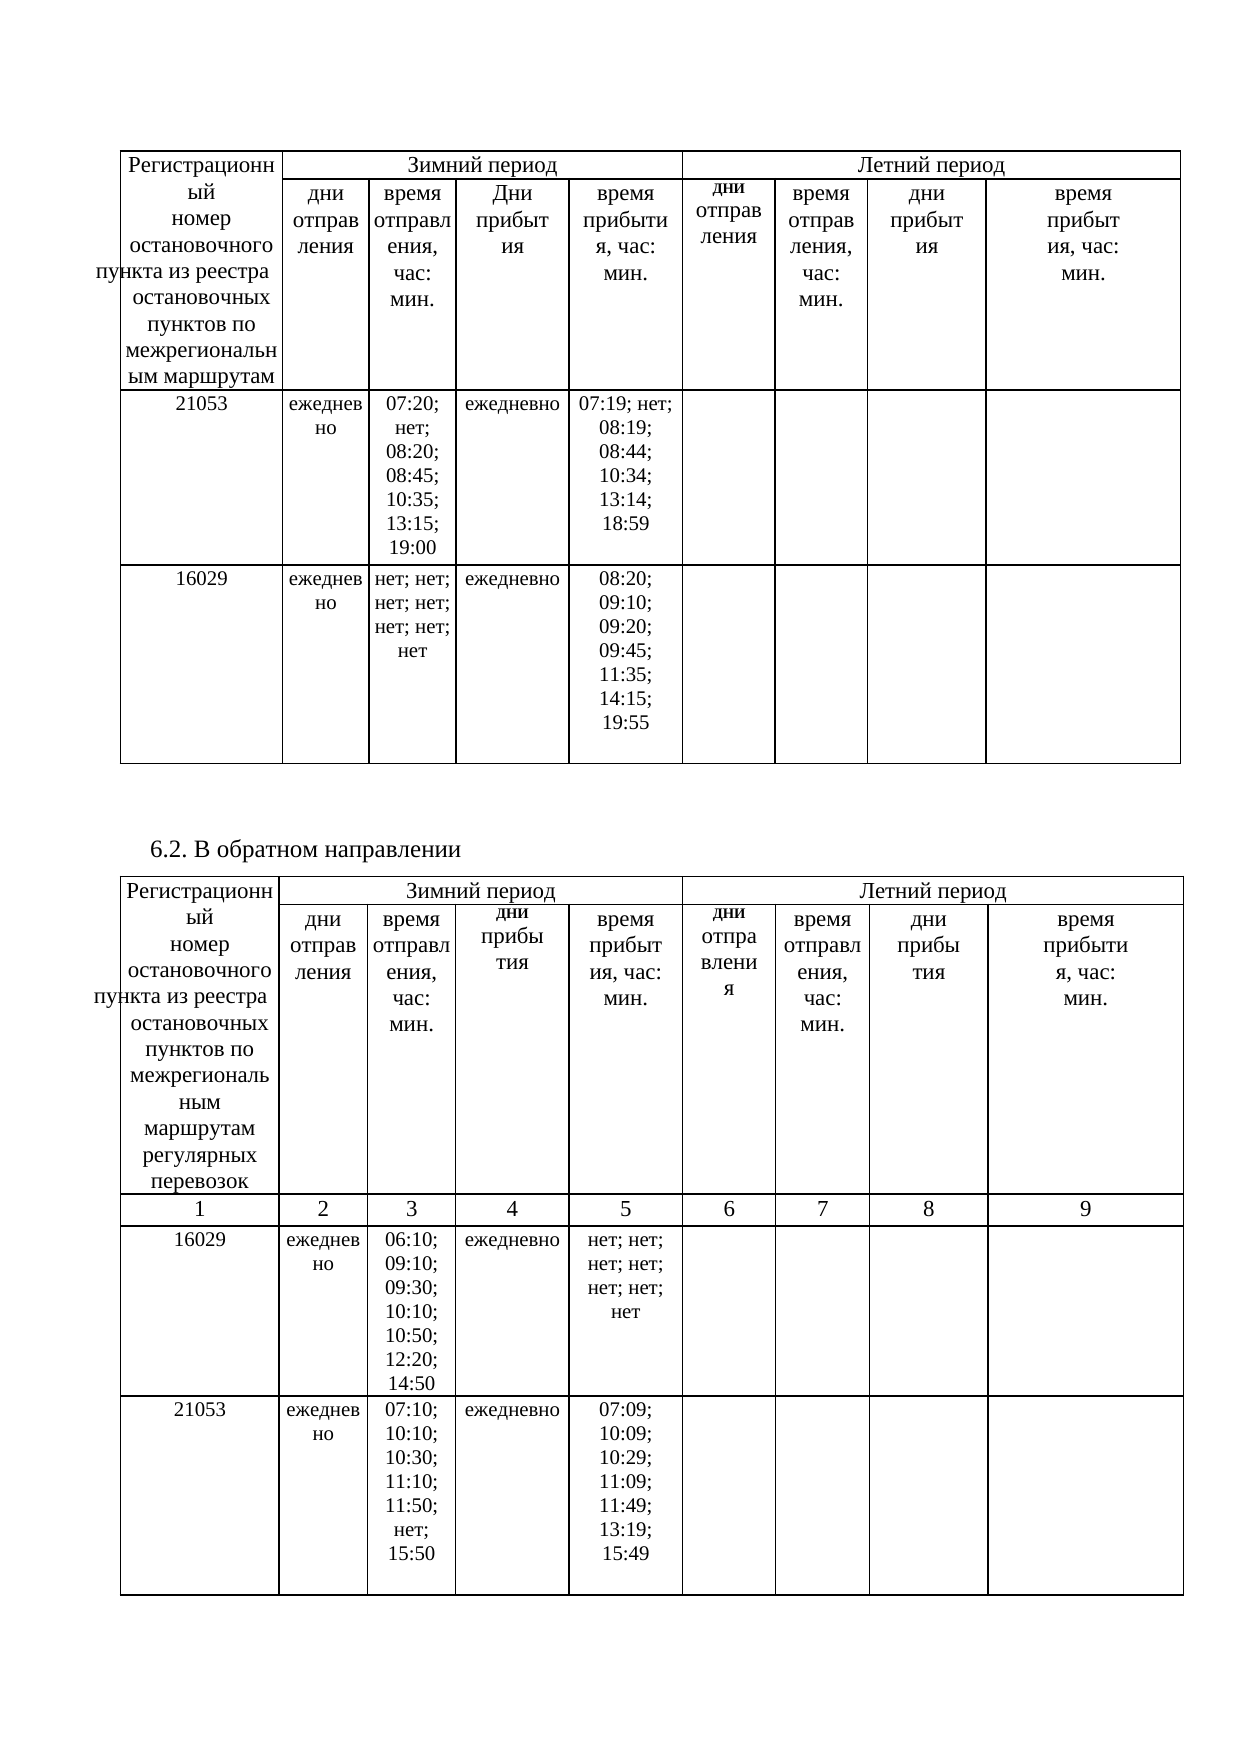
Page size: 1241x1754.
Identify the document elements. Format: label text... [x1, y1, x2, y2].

table_cell 7 [776, 1195, 869, 1225]
table_cell [987, 566, 1180, 763]
table_cell дни отправ ления [280, 905, 367, 1193]
table_cell 16029 [121, 1227, 278, 1395]
table_cell время прибыти я, час: мин. [989, 905, 1183, 1193]
table_cell ДНИ прибы тия [456, 905, 568, 1193]
table_cell время прибыт ия, час: мин. [987, 180, 1180, 389]
table_cell [870, 1397, 987, 1594]
table_cell время отправл ения, час: мин. [370, 180, 455, 389]
table_cell ежедневно [283, 566, 368, 763]
table_header Зимний период [280, 877, 682, 903]
table_cell ДНИ отпра влени я [683, 905, 775, 1193]
table_header Регистрационный номер остановочного пункта из реестра остановочных пунктов по межрегиональным маршрутам регулярных перевозок [121, 152, 282, 389]
table_cell [987, 391, 1180, 564]
table_cell 08:20; 09:10; 09:20; 09:45; 11:35; 14:15; 19:55 [570, 566, 682, 763]
table_cell [776, 391, 867, 564]
table_cell дни отправ ления [283, 180, 368, 389]
table_cell [989, 1227, 1183, 1395]
table_cell 07:10; 10:10; 10:30; 11:10; 11:50; нет; 15:50 [368, 1397, 455, 1594]
table_header Летний период [683, 877, 1183, 903]
table_cell 07:09; 10:09; 10:29; 11:09; 11:49; 13:19; 15:49 [570, 1397, 682, 1594]
table_cell 07:19; нет; 08:19; 08:44; 10:34; 13:14; 18:59 [570, 391, 682, 564]
table_cell ежедневно [280, 1227, 367, 1395]
table_cell [989, 1397, 1183, 1594]
table_cell [683, 1227, 775, 1395]
table_cell время отправ ления, час: мин. [776, 180, 867, 389]
table_cell [868, 391, 985, 564]
table_cell [683, 391, 774, 564]
table_cell [776, 1227, 869, 1395]
table_cell нет; нет; нет; нет; нет; нет; нет [570, 1227, 682, 1395]
table_cell [868, 566, 985, 763]
table_cell ежедневно [283, 391, 368, 564]
table_cell [776, 1397, 869, 1594]
table_cell ДНИ отправ ления [683, 180, 774, 389]
table_cell [683, 1397, 775, 1594]
table_cell нет; нет; нет; нет; нет; нет; нет [370, 566, 455, 763]
table_cell 9 [989, 1195, 1183, 1225]
table_cell 06:10; 09:10; 09:30; 10:10; 10:50; 12:20; 14:50 [368, 1227, 455, 1395]
table_cell Дни прибыт ия [457, 180, 568, 389]
table_cell время отправл ения, час: мин. [368, 905, 455, 1193]
table_cell 8 [870, 1195, 987, 1225]
table_cell 3 [368, 1195, 455, 1225]
table_cell ежедневно [280, 1397, 367, 1594]
table_cell время прибыт ия, час: мин. [570, 905, 682, 1193]
table_cell 5 [570, 1195, 682, 1225]
table_cell [776, 566, 867, 763]
table_cell 2 [280, 1195, 367, 1225]
table_cell 07:20; нет; 08:20; 08:45; 10:35; 13:15; 19:00 [370, 391, 455, 564]
table_cell 16029 [121, 566, 282, 763]
table_cell время прибыти я, час: мин. [570, 180, 682, 389]
table_cell [683, 566, 774, 763]
text 6.2. В обратном направлении [150, 834, 1090, 863]
table_header Летний период [683, 152, 1180, 178]
table_cell ежедневно [457, 566, 568, 763]
table_cell [870, 1227, 987, 1395]
table_cell время отправл ения, час: мин. [776, 905, 869, 1193]
table_cell ежедневно [456, 1227, 568, 1395]
table_cell 1 [121, 1195, 278, 1225]
table_header Регистрационный номер остановочного пункта из реестра остановочных пунктов по межрегиональным маршрутам регулярных перевозок [121, 877, 278, 1193]
table_header Зимний период [283, 152, 682, 178]
table_cell дни прибы тия [870, 905, 987, 1193]
table_cell 21053 [121, 391, 282, 564]
table_cell 21053 [121, 1397, 278, 1594]
table_cell ежедневно [457, 391, 568, 564]
table_cell 4 [456, 1195, 568, 1225]
table_cell ежедневно [456, 1397, 568, 1594]
table_cell дни прибыт ия [868, 180, 985, 389]
table_cell 6 [683, 1195, 775, 1225]
